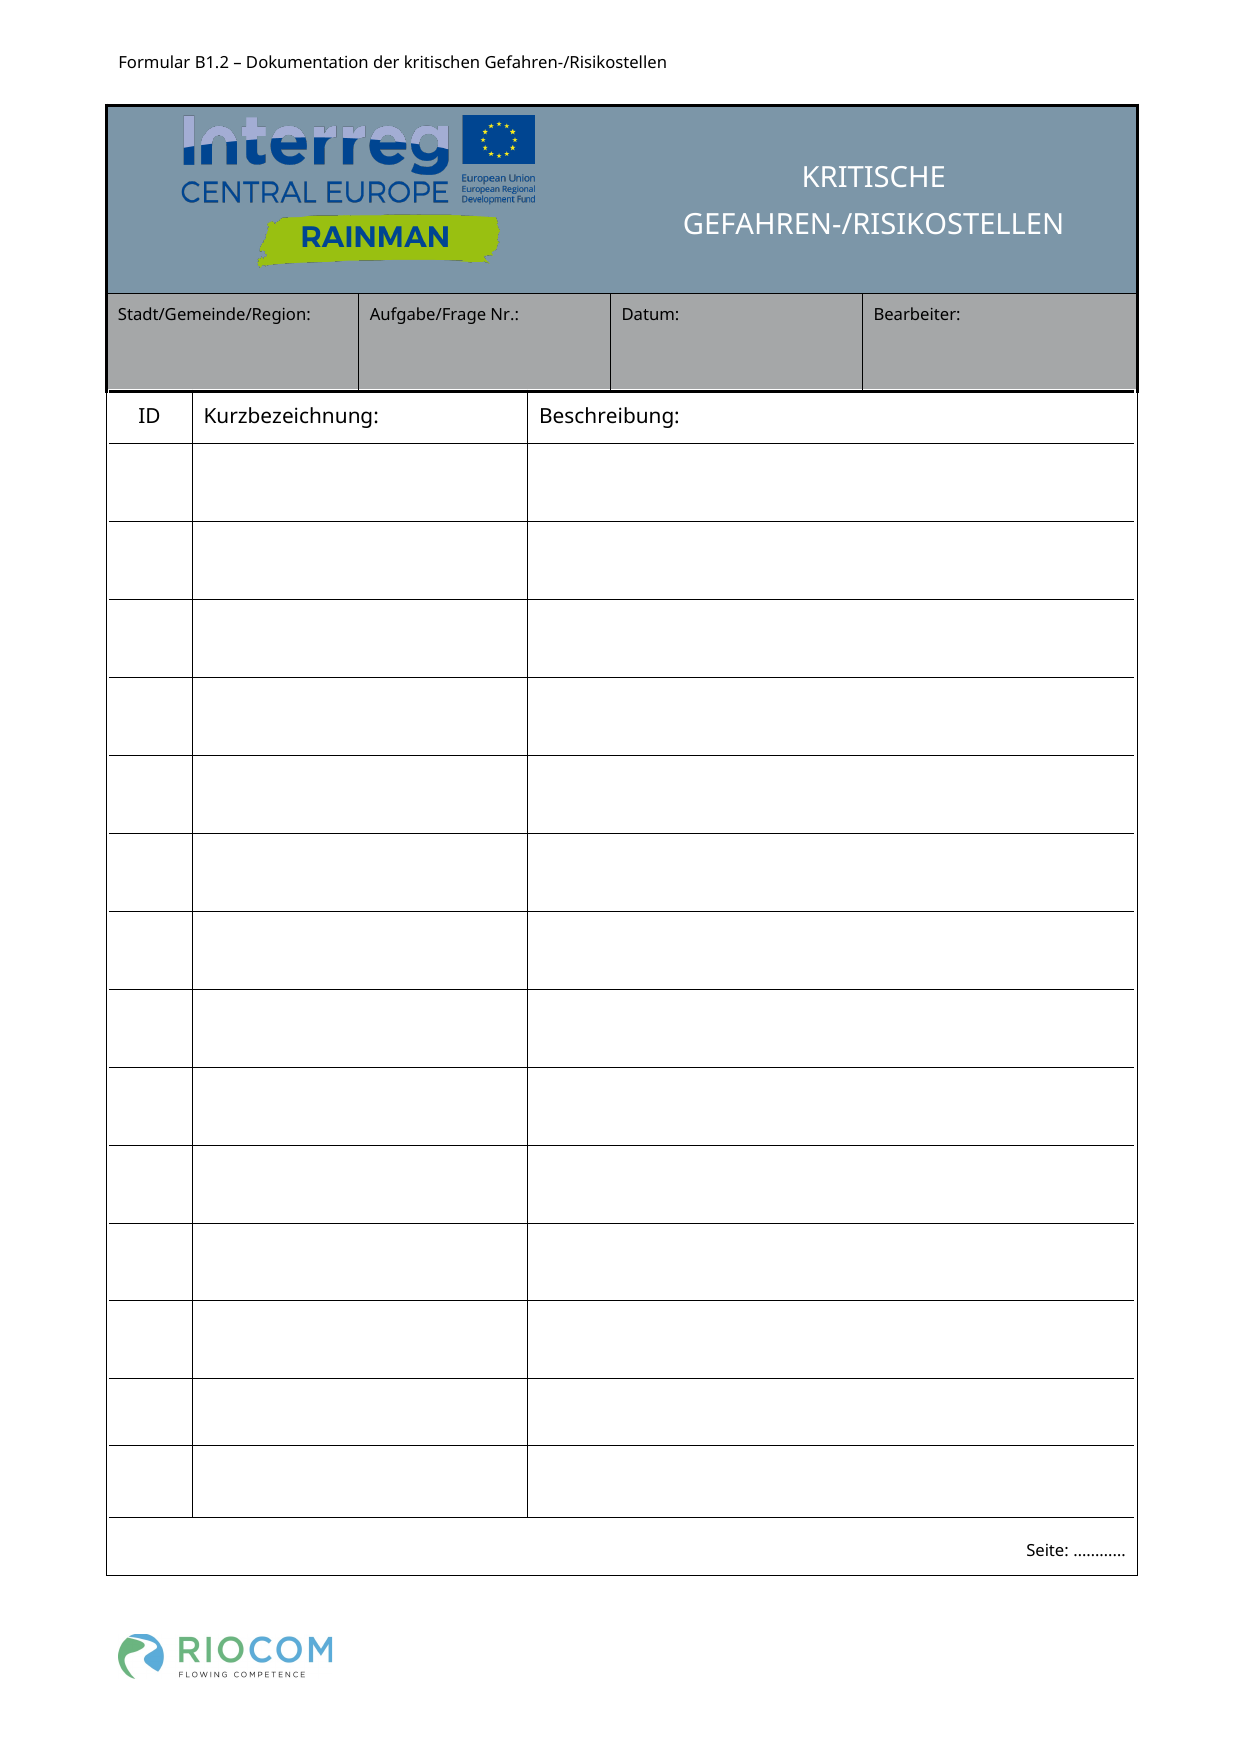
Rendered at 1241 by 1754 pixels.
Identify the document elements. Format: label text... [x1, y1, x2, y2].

table_cell [193, 1301, 527, 1378]
table_cell [528, 521, 1137, 599]
table_cell Seite: ………… [107, 1517, 1137, 1575]
picture [118, 1634, 333, 1679]
table_header [108, 107, 610, 293]
table_cell [193, 912, 527, 989]
table_cell [193, 756, 527, 833]
table_cell [528, 599, 1137, 677]
table_cell [528, 1145, 1137, 1222]
table_header KRITISCHE GEFAHREN-/RISIKOSTELLEN [610, 107, 1136, 293]
table_cell [107, 1378, 192, 1445]
table_cell [359, 339, 610, 389]
table_cell [611, 339, 862, 389]
table_cell [528, 443, 1137, 521]
table_cell [107, 1223, 192, 1300]
picture [181, 115, 535, 268]
table_cell [528, 1223, 1137, 1300]
table_cell [107, 911, 192, 989]
table_cell [528, 1300, 1137, 1378]
table_cell [108, 339, 358, 389]
table_cell [107, 677, 192, 755]
table_cell [193, 990, 527, 1067]
table_cell [528, 1445, 1137, 1517]
table_cell [193, 678, 527, 755]
table_cell [528, 833, 1137, 911]
table_cell [193, 522, 527, 599]
table_cell Aufgabe/Frage Nr.: [359, 294, 610, 339]
table_cell [193, 1379, 527, 1445]
table_cell ID [107, 390, 192, 443]
table_cell Kurzbezeichnung: [193, 393, 527, 443]
table_cell [193, 834, 527, 911]
table_cell [193, 600, 527, 677]
table_cell [107, 833, 192, 911]
table_cell [193, 1068, 527, 1144]
table_cell [193, 444, 527, 521]
table_cell [863, 339, 1136, 389]
table_cell [528, 1378, 1137, 1445]
table_cell [107, 521, 192, 599]
table_cell [107, 1145, 192, 1222]
table_cell [193, 1224, 527, 1300]
table_cell [107, 599, 192, 677]
table_cell [193, 1446, 527, 1517]
table_cell [107, 1300, 192, 1378]
table_cell [528, 1067, 1137, 1144]
table_cell Bearbeiter: [863, 294, 1136, 339]
table_cell [528, 911, 1137, 989]
table_cell [107, 443, 192, 521]
table_cell [107, 989, 192, 1067]
table_cell [528, 755, 1137, 833]
table_cell [107, 1445, 192, 1517]
table_cell [193, 1146, 527, 1222]
table_cell [107, 755, 192, 833]
table_cell [528, 989, 1137, 1067]
table_cell [107, 1067, 192, 1144]
table_cell Beschreibung: [528, 390, 1137, 443]
table_cell Datum: [611, 294, 862, 339]
table_cell Stadt/Gemeinde/Region: [108, 294, 358, 339]
table_cell [528, 677, 1137, 755]
